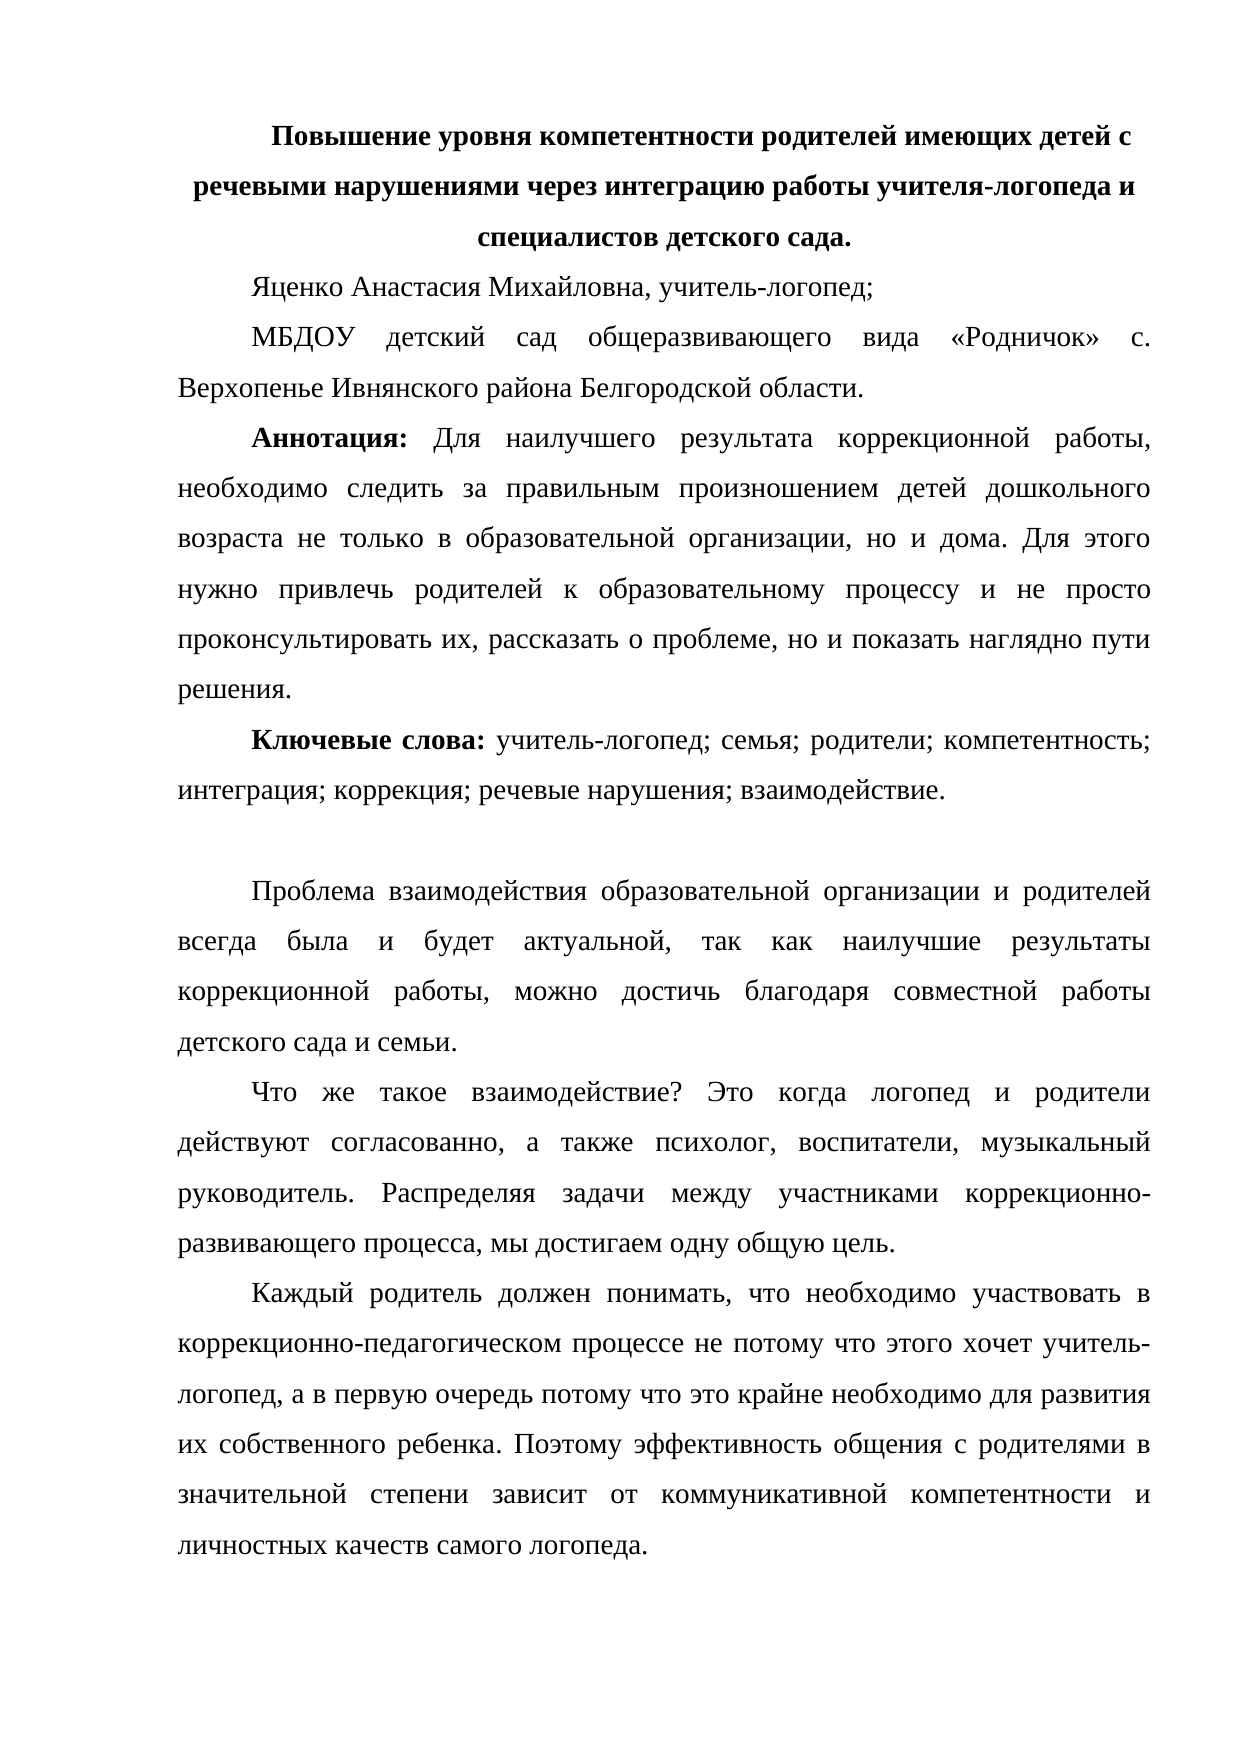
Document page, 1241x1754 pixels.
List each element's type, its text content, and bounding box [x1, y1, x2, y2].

text Проблема взаимодействия образовательной организации и родителей всегда была и будет актуальной, так как наилучшие результаты коррекционной работы, можно достичь благодаря совместной работы детского сада и семьи. [177, 873, 1152, 1057]
text Повышение уровня компетентности родителей имеющих детей с речевыми нарушениями через интеграцию работы учителя-логопеда и специалистов детского сада. [177, 118, 1152, 252]
text Что же такое взаимодействие? Это когда логопед и родители действуют согласованно, а также психолог, воспитатели, музыкальный руководитель. Распределяя задачи между участниками коррекционно-развивающего процесса, мы достигаем одну общую цель. [177, 1074, 1152, 1258]
text Яценко Анастасия Михайловна, учитель-логопед; [177, 269, 1152, 303]
text Ключевые слова: учитель-логопед; семья; родители; компетентность; интеграция; коррекция; речевые нарушения; взаимодействие. [177, 722, 1152, 806]
text Аннотация: Для наилучшего результата коррекционной работы, необходимо следить за правильным произношением детей дошкольного возраста не только в образовательной организации, но и дома. Для этого нужно привлечь родителей к образовательному процессу и не просто проконсультировать их, рассказать о проблеме, но и показать наглядно пути решения. [177, 420, 1152, 705]
text МБДОУ детский сад общеразвивающего вида «Родничок» с. Верхопенье Ивнянского района Белгородской области. [177, 319, 1152, 403]
text Каждый родитель должен понимать, что необходимо участвовать в коррекционно-педагогическом процессе не потому что этого хочет учитель-логопед, а в первую очередь потому что это крайне необходимо для развития их собственного ребенка. Поэтому эффективность общения с родителями в значительной степени зависит от коммуникативной компетентности и личностных качеств самого логопеда. [177, 1275, 1152, 1560]
